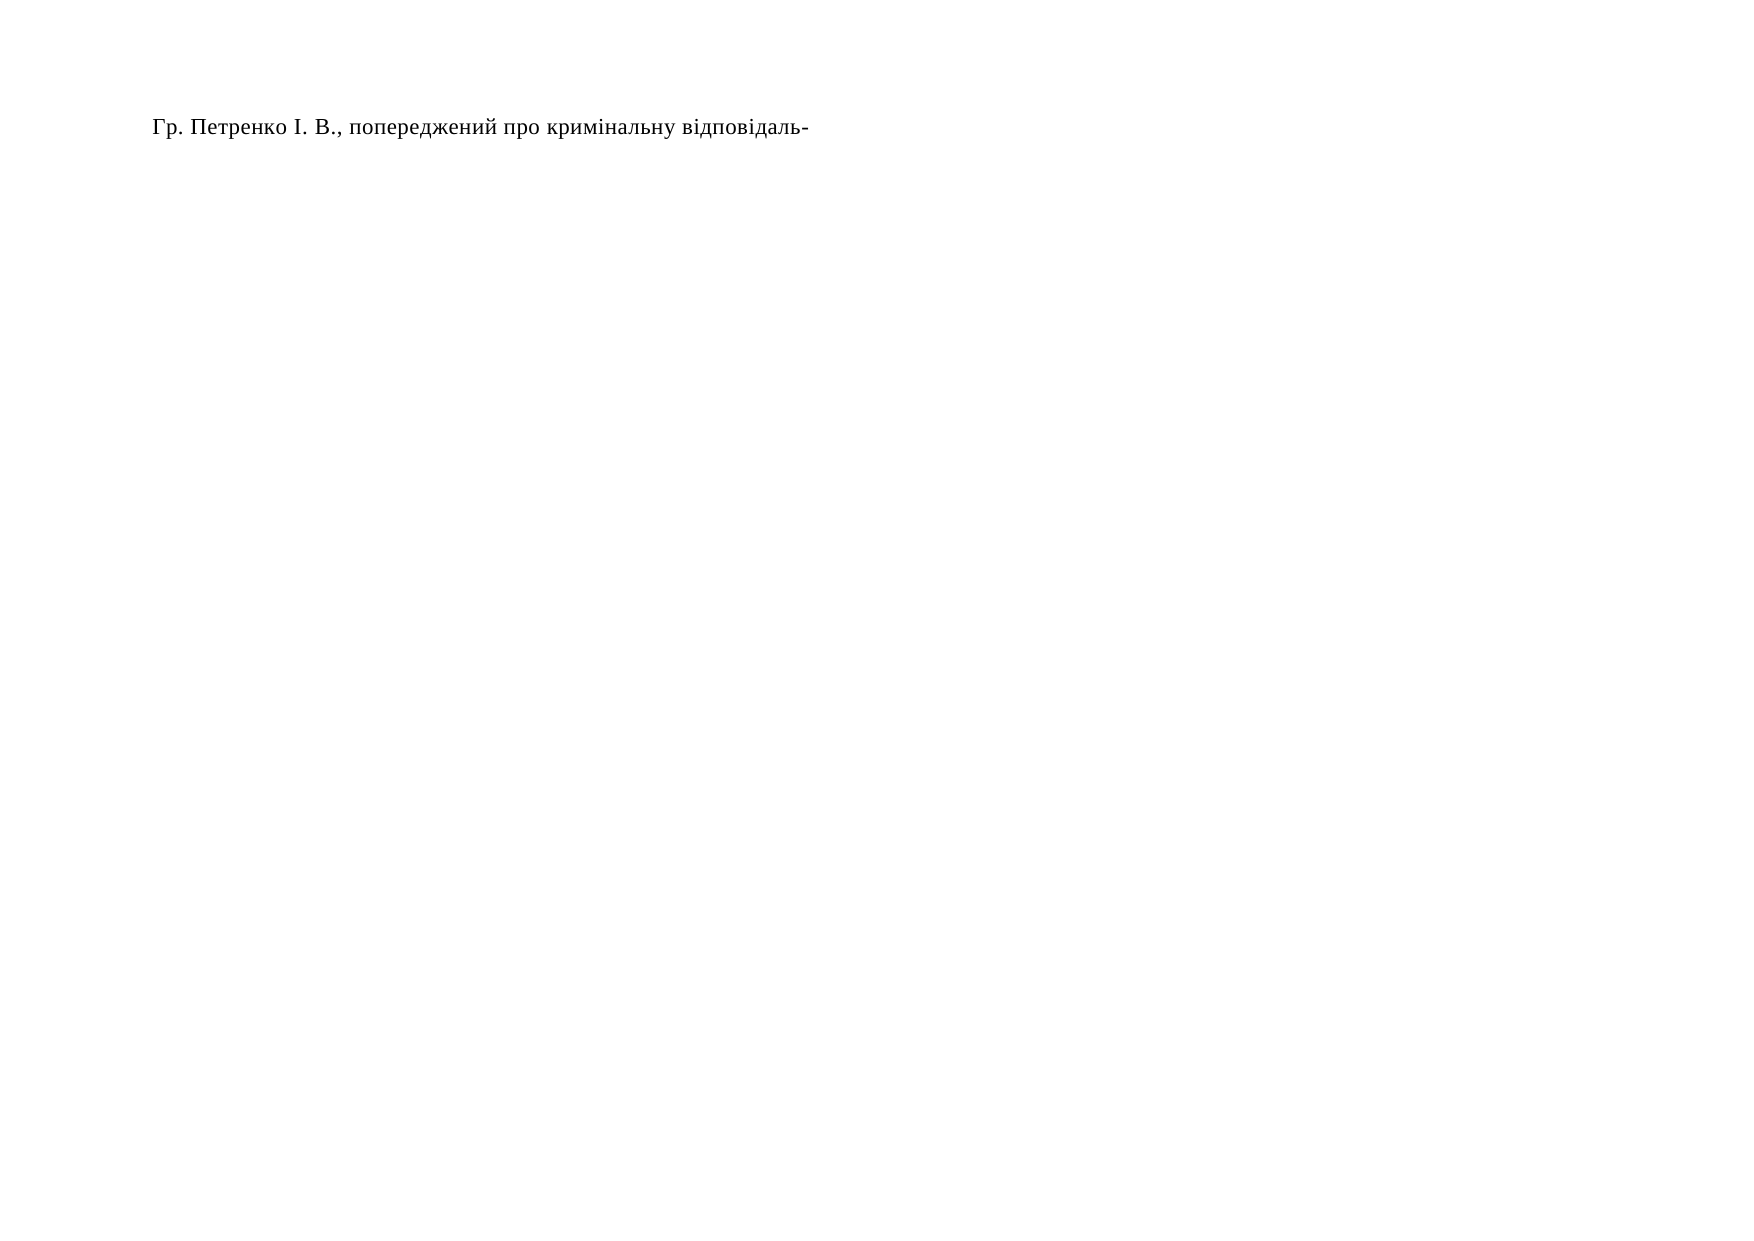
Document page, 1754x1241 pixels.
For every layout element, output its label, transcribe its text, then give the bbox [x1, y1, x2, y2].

text Гр. Петренко І. В., попереджений про кримінальну відповідаль- [152, 115, 814, 139]
